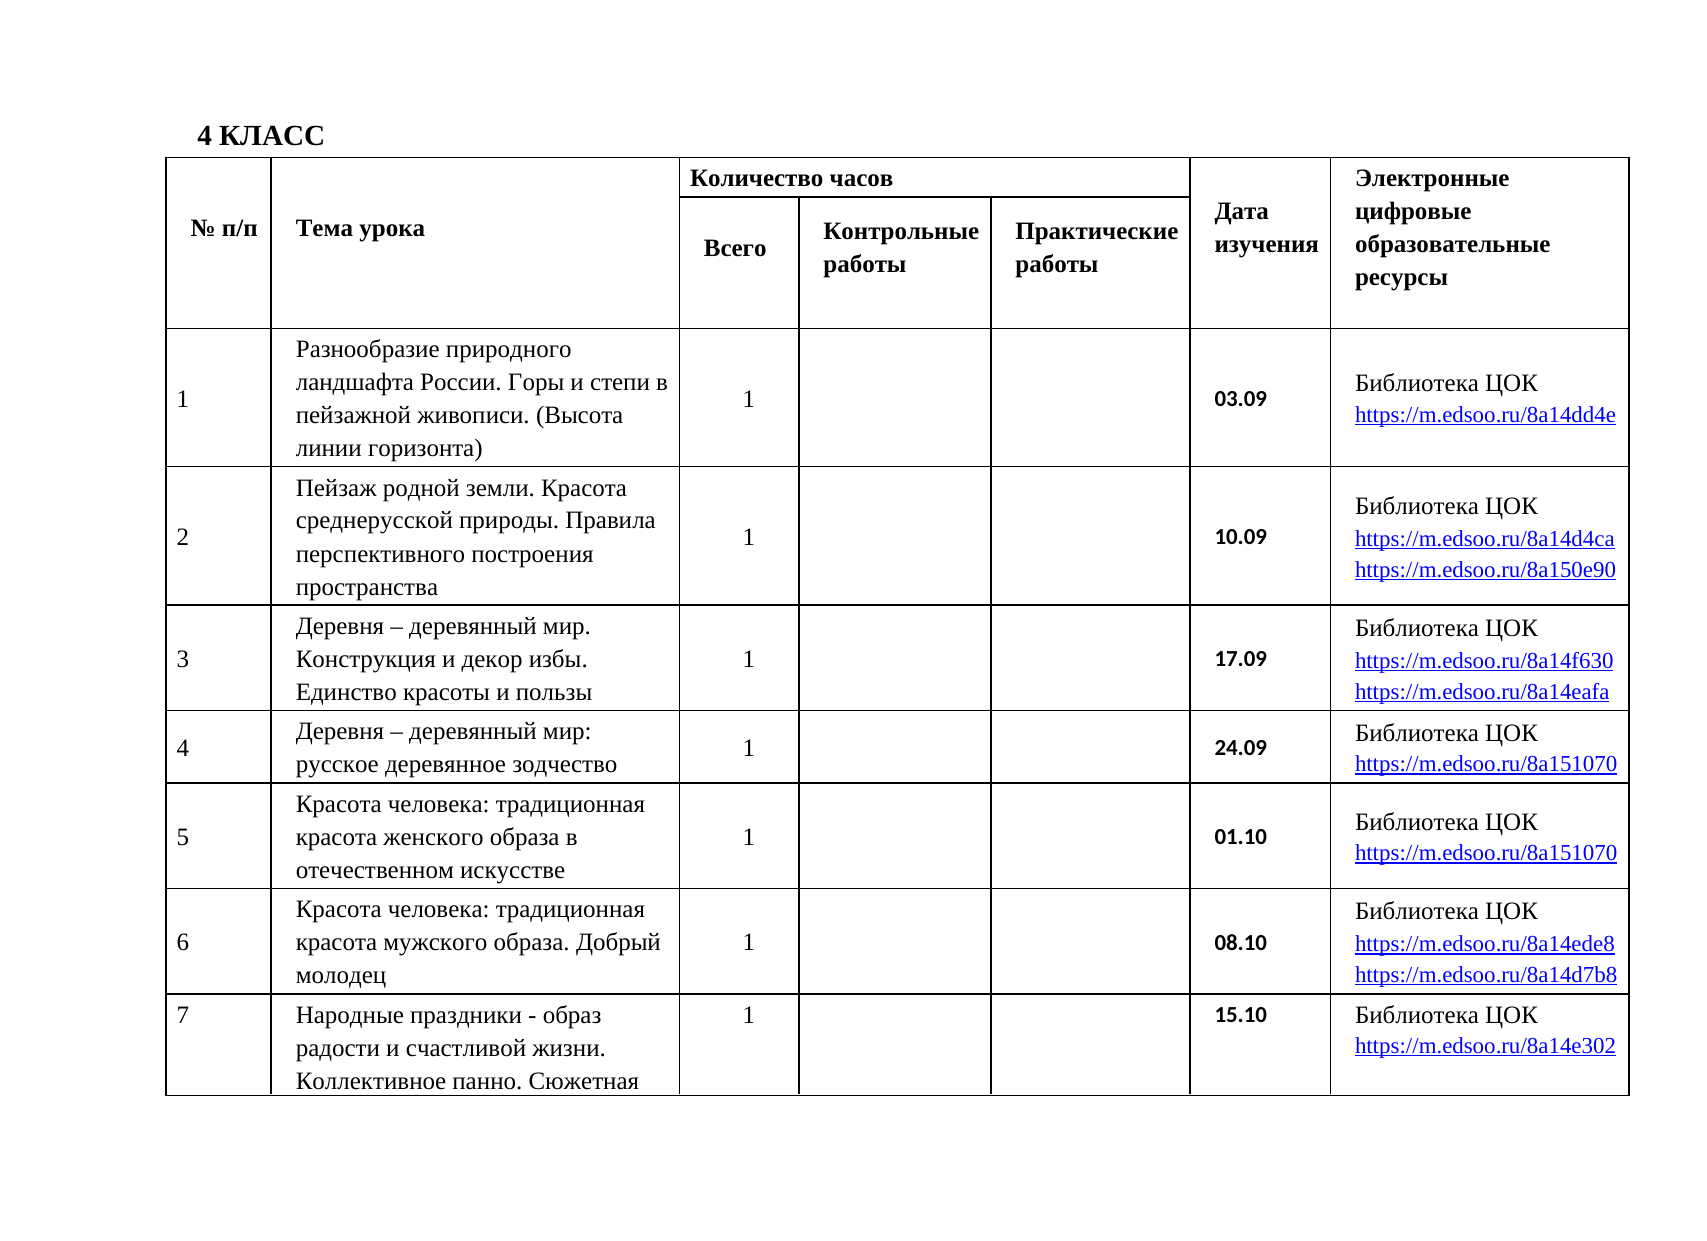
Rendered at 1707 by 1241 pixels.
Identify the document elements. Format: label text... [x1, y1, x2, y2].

table_cell Библиотека ЦОК https://m.edsoo.ru/8a14f630 https://m.edsoo.ru/8a14eafa [1331, 606, 1628, 710]
table_header Тема урока [272, 158, 679, 327]
table_cell 24.09 [1191, 711, 1330, 782]
table_header № п/п [167, 158, 270, 327]
table_cell Практические работы [992, 198, 1189, 327]
table_cell [800, 606, 990, 710]
table_cell Библиотека ЦОК https://m.edsoo.ru/8a14dd4e [1331, 329, 1628, 466]
table_cell [992, 711, 1189, 782]
table_cell [992, 467, 1189, 604]
table_cell 3 [167, 606, 270, 710]
table_cell 1 [680, 329, 798, 466]
table_cell Красота человека: традиционная красота мужского образа. Добрый молодец [272, 889, 679, 993]
table_cell [992, 995, 1189, 1094]
table_cell Библиотека ЦОК https://m.edsoo.ru/8a14ede8 https://m.edsoo.ru/8a14d7b8 [1331, 889, 1628, 993]
table_cell [800, 711, 990, 782]
table_cell 03.09 [1191, 329, 1330, 466]
table_cell Библиотека ЦОК https://m.edsoo.ru/8a14d4ca https://m.edsoo.ru/8a150e90 [1331, 467, 1628, 604]
table_cell 01.10 [1191, 784, 1330, 887]
table_cell [992, 784, 1189, 887]
table_cell 1 [680, 995, 798, 1094]
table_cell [1331, 995, 1628, 1094]
table_cell 6 [167, 889, 270, 993]
table_cell Контрольные работы [800, 198, 990, 327]
table_cell 1 [680, 467, 798, 604]
table_cell Библиотека ЦОК https://m.edsoo.ru/8a151070 [1331, 711, 1628, 782]
table_cell 7 [167, 995, 270, 1094]
table_cell [800, 467, 990, 604]
table_cell 10.09 [1191, 467, 1330, 604]
table_cell 08.10 [1191, 889, 1330, 993]
table_cell Разнообразие природного ландшафта России. Горы и степи в пейзажной живописи. (Высота линии горизонта) [272, 329, 679, 466]
table_header Дата изучения [1191, 158, 1330, 327]
table_cell [992, 606, 1189, 710]
table_cell 2 [167, 467, 270, 604]
table_cell 5 [167, 784, 270, 887]
table_cell 4 [167, 711, 270, 782]
table_header Количество часов [680, 158, 1189, 196]
table_cell Деревня – деревянный мир: русское деревянное зодчество [272, 711, 679, 782]
text 4 КЛАСС [190, 118, 1618, 152]
table_cell [800, 329, 990, 466]
table_cell [800, 889, 990, 993]
table_cell 15.10 [1191, 995, 1330, 1094]
table_cell 17.09 [1191, 606, 1330, 710]
table_cell Деревня – деревянный мир. Конструкция и декор избы. Единство красоты и пользы [272, 606, 679, 710]
table_cell Пейзаж родной земли. Красота среднерусской природы. Правила перспективного построения пространства [272, 467, 679, 604]
table_cell 1 [680, 784, 798, 887]
table_cell Библиотека ЦОК https://m.edsoo.ru/8a151070 [1331, 784, 1628, 887]
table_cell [272, 995, 679, 1094]
table_cell 1 [167, 329, 270, 466]
table_header Электронные цифровые образовательные ресурсы [1331, 158, 1628, 327]
table_cell [800, 995, 990, 1094]
table_cell 1 [680, 711, 798, 782]
table_cell Красота человека: традиционная красота женского образа в отечественном искусстве [272, 784, 679, 887]
table_cell Всего [680, 198, 798, 327]
table_cell [992, 889, 1189, 993]
table_cell 1 [680, 606, 798, 710]
table_cell 1 [680, 889, 798, 993]
table_cell [800, 784, 990, 887]
table_cell [992, 329, 1189, 466]
